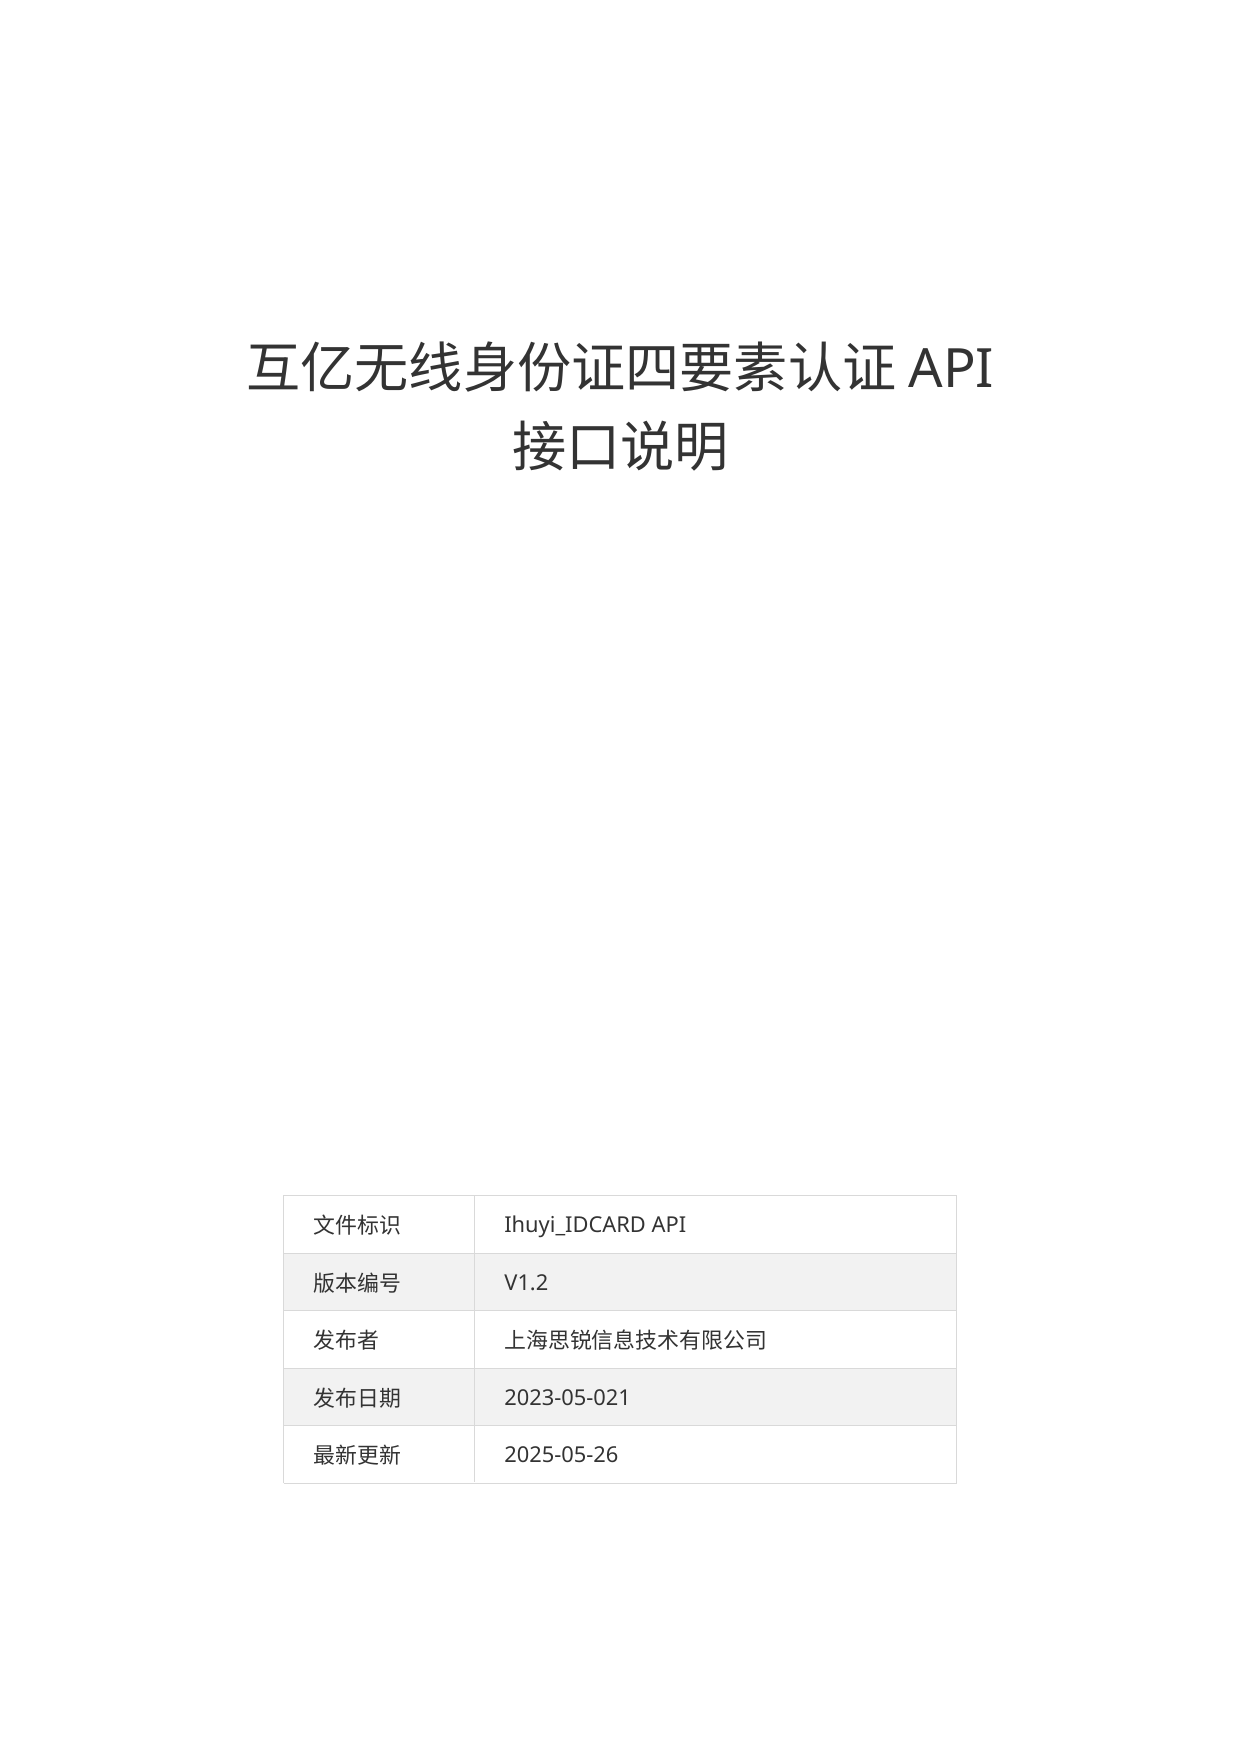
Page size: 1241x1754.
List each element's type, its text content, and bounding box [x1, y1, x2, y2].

text 接口说明 [118, 403, 1122, 482]
table_cell 发布日期 [284, 1369, 474, 1425]
text 互亿无线身份证四要素认证 API [118, 324, 1122, 403]
table_cell 上海思锐信息技术有限公司 [475, 1311, 956, 1367]
table_header 文件标识 [284, 1196, 474, 1252]
table_cell 最新更新 [284, 1426, 474, 1482]
table_cell 2023-05-021 [475, 1369, 956, 1425]
table_cell 版本编号 [284, 1254, 474, 1310]
table_header Ihuyi_IDCARD API [475, 1196, 956, 1252]
table_cell V1.2 [475, 1254, 956, 1310]
table_cell 发布者 [284, 1311, 474, 1367]
table_cell 2025-05-26 [475, 1426, 956, 1482]
